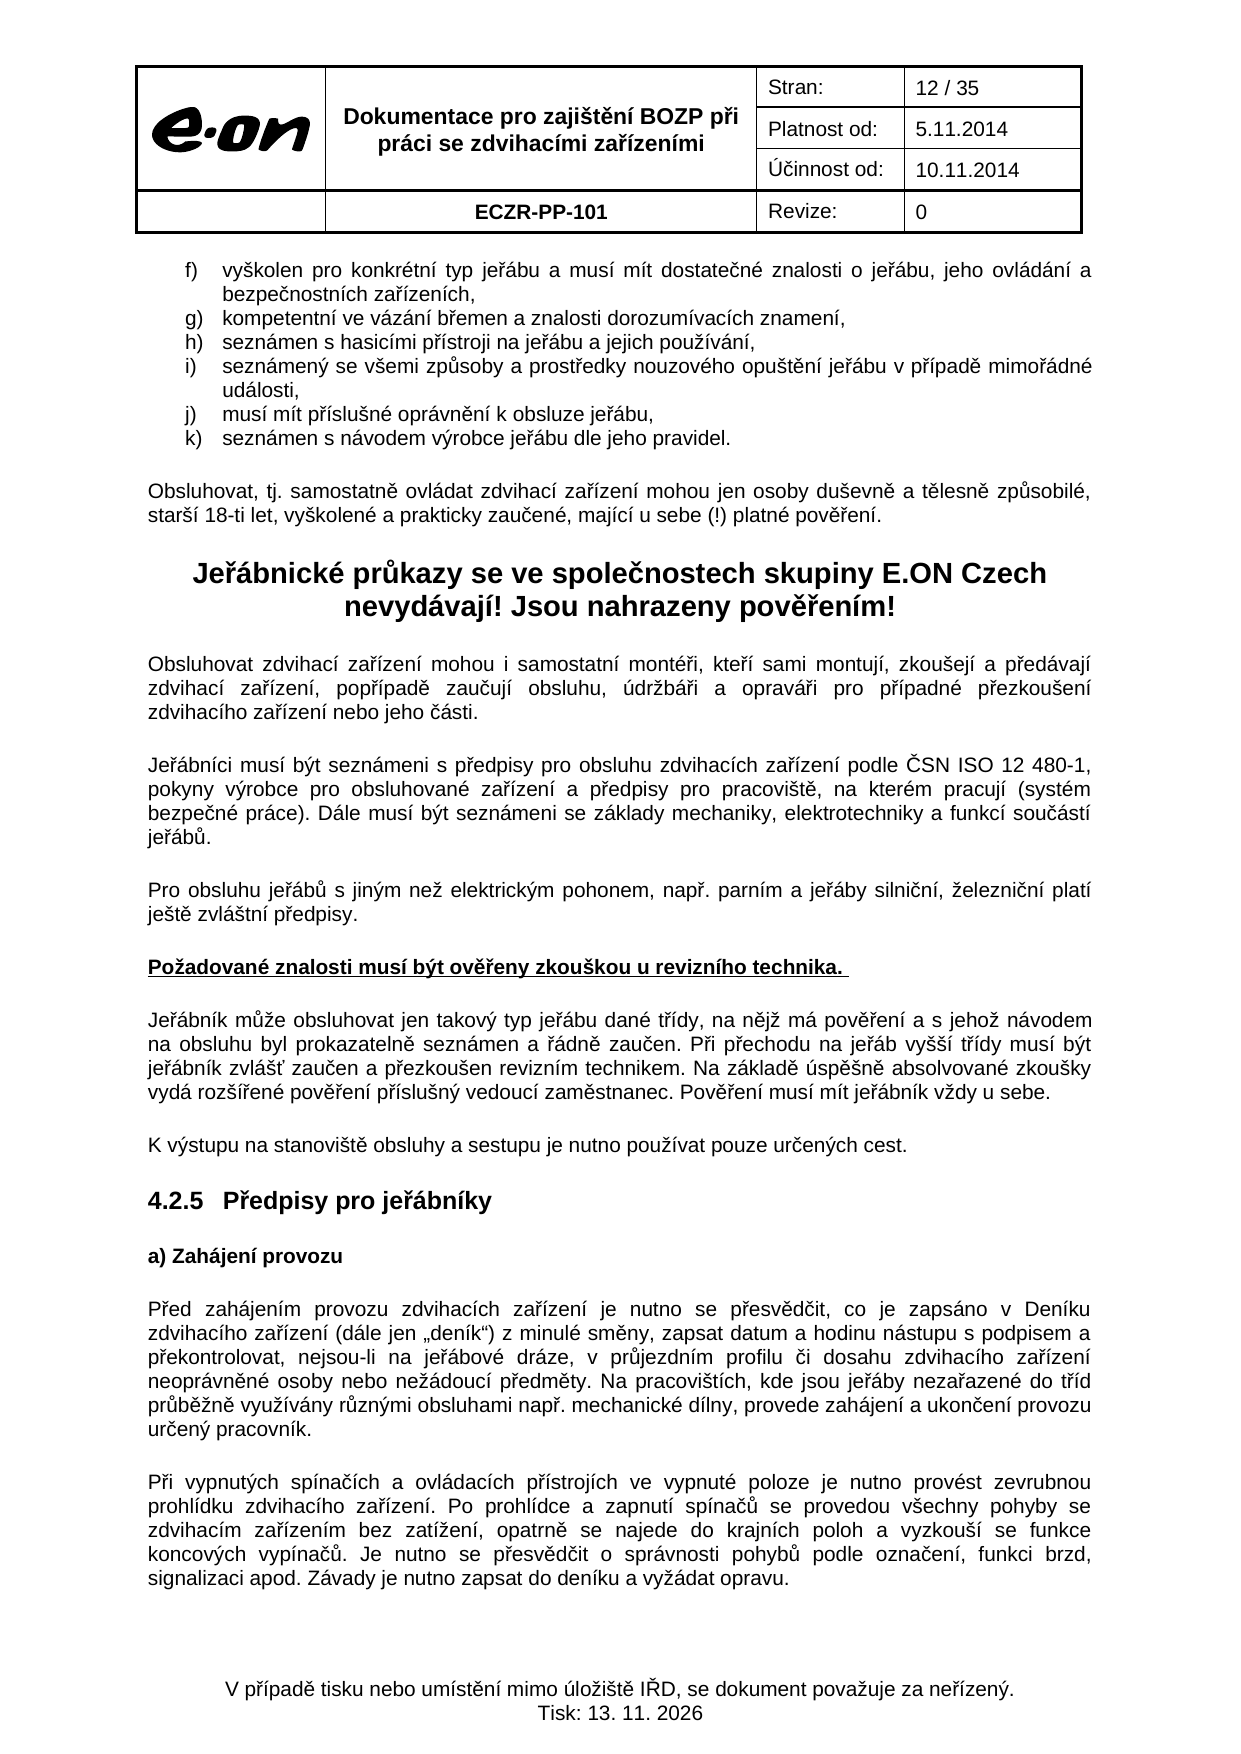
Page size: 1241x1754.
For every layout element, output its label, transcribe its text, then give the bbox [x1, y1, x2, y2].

text Jeřábnické průkazy se ve společnostech skupiny E.ON Czech nevydávají! Jsou nahrazeny pověřením! [148, 556, 1092, 623]
text a) Zahájení provozu [148, 1244, 1092, 1268]
text Obsluhovat zdvihací zařízení mohou i samostatní montéři, kteří sami montují, zkoušejí a předávají zdvihací zařízení, popřípadě zaučují obsluhu, údržbáři a opraváři pro případné přezkoušení zdvihacího zařízení nebo jeho části. [148, 652, 1092, 724]
list vyškolen pro konkrétní typ jeřábu a musí mít dostatečné znalosti o jeřábu, jeho ovládání a bezpečnostních zařízeních, [185, 258, 1092, 306]
text Před zahájením provozu zdvihacích zařízení je nutno se přesvědčit, co je zapsáno v Deníku zdvihacího zařízení (dále jen „deník“) z minulé směny, zapsat datum a hodinu nástupu s podpisem a překontrolovat, nejsou-li na jeřábové dráze, v průjezdním profilu či dosahu zdvihacího zařízení neoprávněné osoby nebo nežádoucí předměty. Na pracovištích, kde jsou jeřáby nezařazené do tříd průběžně využívány různými obsluhami např. mechanické dílny, provede zahájení a ukončení provozu určený pracovník. [148, 1297, 1092, 1441]
text Obsluhovat, tj. samostatně ovládat zdvihací zařízení mohou jen osoby duševně a tělesně způsobilé, starší 18-ti let, vyškolené a prakticky zaučené, mající u sebe (!) platné pověření. [148, 478, 1092, 526]
subtitle Předpisy pro jeřábníky [148, 1186, 1092, 1215]
text K výstupu na stanoviště obsluhy a sestupu je nutno používat pouze určených cest. [148, 1133, 1092, 1157]
list seznámen s hasicími přístroji na jeřábu a jejich používání, [185, 329, 1092, 353]
list kompetentní ve vázání břemen a znalosti dorozumívacích znamení, [185, 306, 1092, 329]
list musí mít příslušné oprávnění k obsluze jeřábu, [185, 401, 1092, 425]
list seznámen s návodem výrobce jeřábu dle jeho pravidel. [185, 425, 1092, 449]
text Požadované znalosti musí být ověřeny zkouškou u revizního technika. [148, 955, 1092, 979]
text Jeřábník může obsluhovat jen takový typ jeřábu dané třídy, na nějž má pověření a s jehož návodem na obsluhu byl prokazatelně seznámen a řádně zaučen. Při přechodu na jeřáb vyšší třídy musí být jeřábník zvlášť zaučen a přezkoušen revizním technikem. Na základě úspěšně absolvované zkoušky vydá rozšířené pověření příslušný vedoucí zaměstnanec. Pověření musí mít jeřábník vždy u sebe. [148, 1008, 1092, 1104]
text Při vypnutých spínačích a ovládacích přístrojích ve vypnuté poloze je nutno provést zevrubnou prohlídku zdvihacího zařízení. Po prohlídce a zapnutí spínačů se provedou všechny pohyby se zdvihacím zařízením bez zatížení, opatrně se najede do krajních poloh a vyzkouší se funkce koncových vypínačů. Je nutno se přesvědčit o správnosti pohybů podle označení, funkci brzd, signalizaci apod. Závady je nutno zapsat do deníku a vyžádat opravu. [148, 1470, 1092, 1590]
text Pro obsluhu jeřábů s jiným než elektrickým pohonem, např. parním a jeřáby silniční, železniční platí ještě zvláštní předpisy. [148, 878, 1092, 926]
text Jeřábníci musí být seznámeni s předpisy pro obsluhu zdvihacích zařízení podle ČSN ISO 12 480-1, pokyny výrobce pro obsluhované zařízení a předpisy pro pracoviště, na kterém pracují (systém bezpečné práce). Dále musí být seznámeni se základy mechaniky, elektrotechniky a funkcí součástí jeřábů. [148, 753, 1092, 849]
list seznámený se všemi způsoby a prostředky nouzového opuštění jeřábu v případě mimořádné události, [185, 353, 1092, 401]
